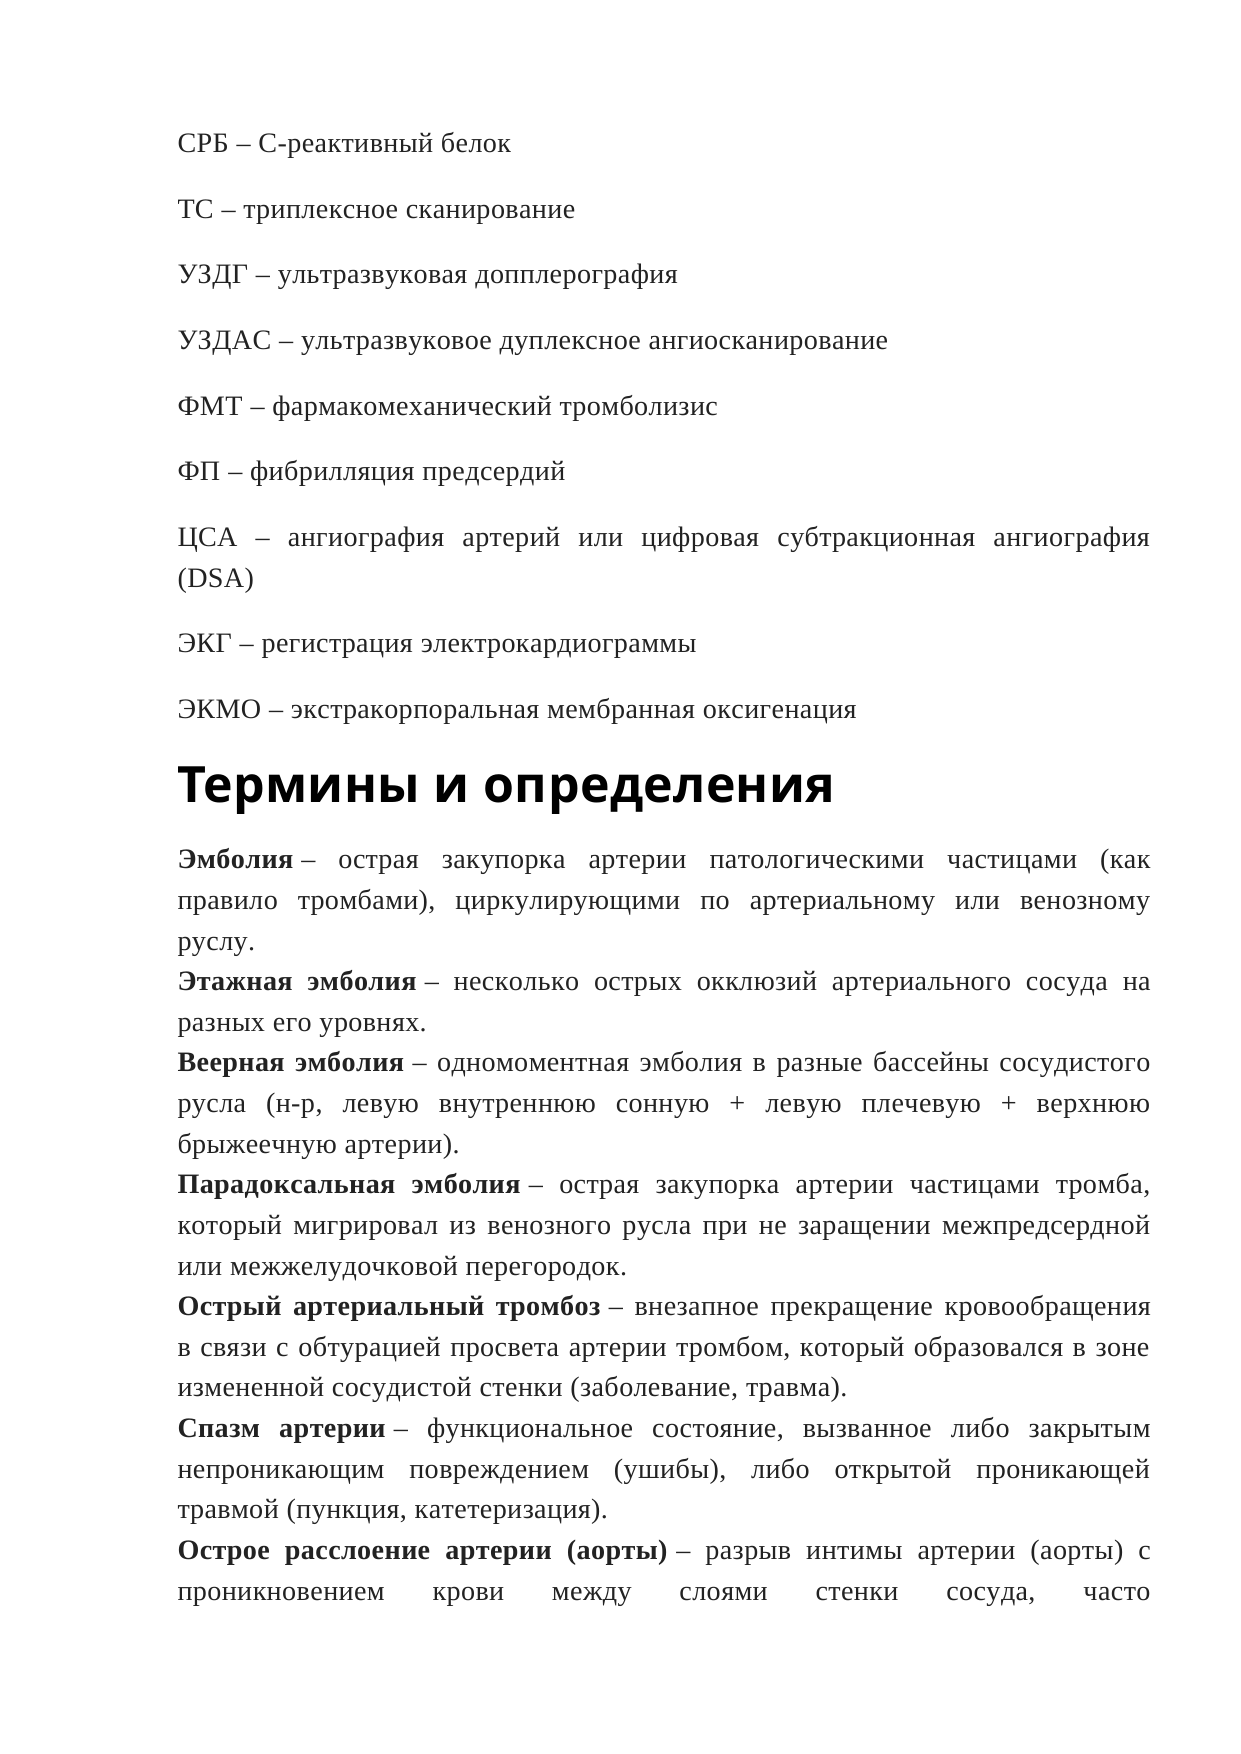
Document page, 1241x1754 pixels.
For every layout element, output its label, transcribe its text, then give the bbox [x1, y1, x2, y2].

text СРБ – C-реактивный белок [177, 118, 1152, 159]
text ТС – триплексное сканирование [177, 184, 1152, 224]
text ЦСА – ангиография артерий или цифровая субтракционная ангиография (DSA) [177, 512, 1152, 593]
text ЭКМО – экстракорпоральная мембранная оксигенация [177, 684, 1152, 724]
text Острый артериальный тромбоз – внезапное прекращение кровообращения в связи с обтурацией просвета артерии тромбом, который образовался в зоне измененной сосудистой стенки (заболевание, травма). [177, 1281, 1152, 1403]
text ФП – фибрилляция предсердий [177, 446, 1152, 487]
text Этажная эмболия – несколько острых окклюзий артериального сосуда на разных его уровнях. [177, 956, 1152, 1037]
text Веерная эмболия – одномоментная эмболия в разные бассейны сосудистого русла (н-р, левую внутреннюю сонную + левую плечевую + верхнюю брыжеечную артерии). [177, 1037, 1152, 1159]
text Парадоксальная эмболия – острая закупорка артерии частицами тромба, который мигрировал из венозного русла при не заращении межпредсердной или межжелудочковой перегородок. [177, 1159, 1152, 1281]
text ЭКГ – регистрация электрокардиограммы [177, 618, 1152, 659]
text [177, 1525, 1152, 1606]
text Эмболия – острая закупорка артерии патологическими частицами (как правило тромбами), циркулирующими по артериальному или венозному руслу. [177, 834, 1152, 956]
text Спазм артерии – функциональное состояние, вызванное либо закрытым непроникающим повреждением (ушибы), либо открытой проникающей травмой (пункция, катетеризация). [177, 1403, 1152, 1525]
text УЗДАС – ультразвуковое дуплексное ангиосканирование [177, 315, 1152, 356]
text УЗДГ – ультразвуковая допплерография [177, 249, 1152, 290]
text ФМТ – фармакомеханический тромболизис [177, 381, 1152, 421]
text Термины и определения [177, 749, 1152, 817]
